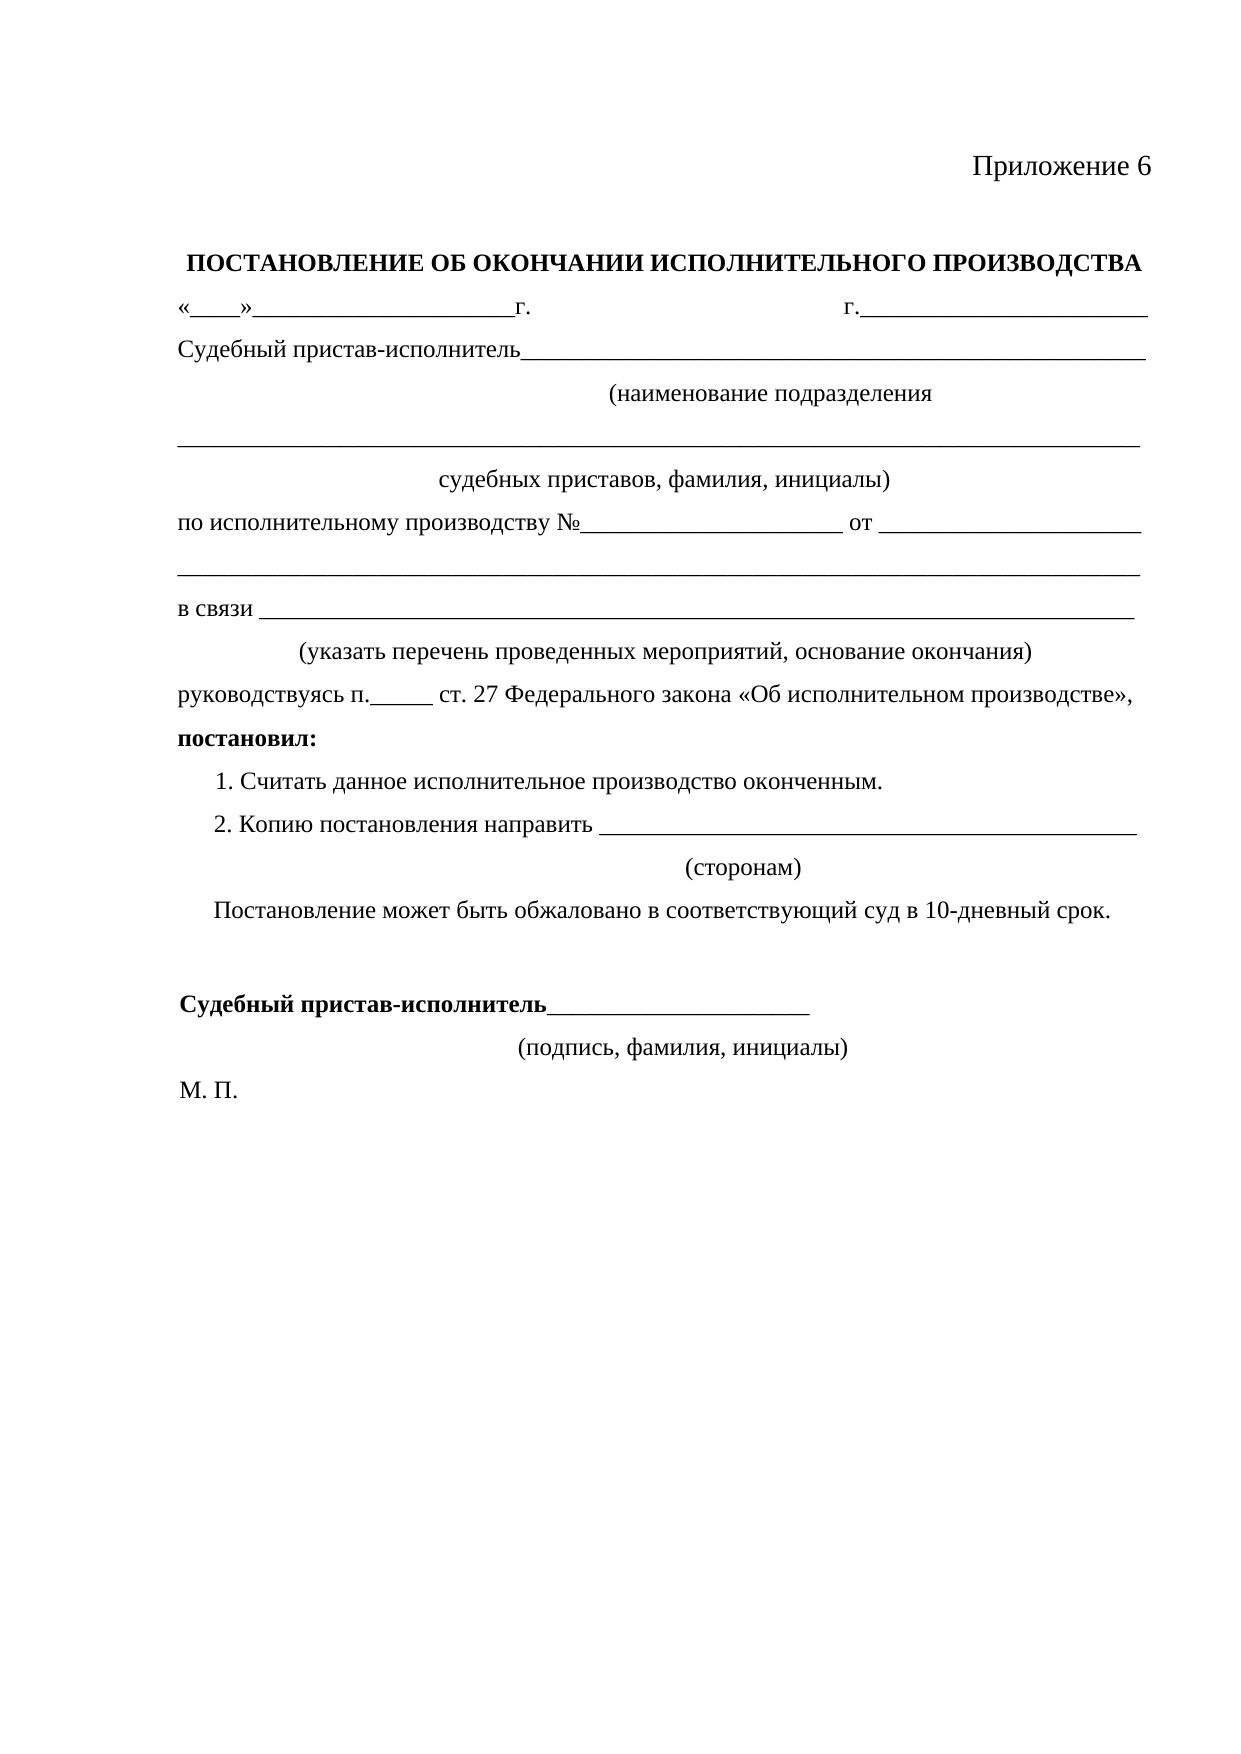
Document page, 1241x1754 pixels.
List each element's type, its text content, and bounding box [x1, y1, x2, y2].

text в связи ______________________________________________________________________ [177, 593, 1154, 622]
text (подпись, фамилия, инициалы) [518, 1032, 1152, 1061]
text Постановление может быть обжаловано в соответствующий суд в 10-дневный срок. [177, 895, 1152, 924]
text «____»_____________________г. г._______________________ [177, 291, 1152, 320]
text ПОСТАНОВЛЕНИЕ ОБ ОКОНЧАНИИ ИСПОЛНИТЕЛЬНОГО ПРОИЗВОДСТВА [177, 248, 1152, 277]
text Судебный пристав-исполнитель_____________________ [179, 989, 1152, 1017]
text _____________________________________________________________________________ [177, 550, 1154, 579]
text постановил: [177, 723, 1154, 751]
text (наименование подразделения [177, 378, 1152, 406]
text 1. Считать данное исполнительное производство оконченным. [215, 766, 1152, 794]
text _____________________________________________________________________________ [177, 421, 1152, 449]
text по исполнительному производству №_____________________ от _____________________ [177, 507, 1154, 536]
text судебных приставов, фамилия, инициалы) [177, 464, 1152, 493]
text Приложение 6 [177, 148, 1152, 181]
text руководствуясь п._____ ст. 27 Федерального закона «Об исполнительном производстве», [177, 679, 1154, 708]
text (указать перечень проведенных мероприятий, основание окончания) [177, 636, 1154, 665]
text М. П. [179, 1075, 1152, 1104]
text (сторонам) [685, 852, 1152, 881]
text Судебный пристав-исполнитель__________________________________________________ [177, 334, 1152, 363]
text 2. Копию постановления направить ___________________________________________ [213, 809, 1152, 838]
